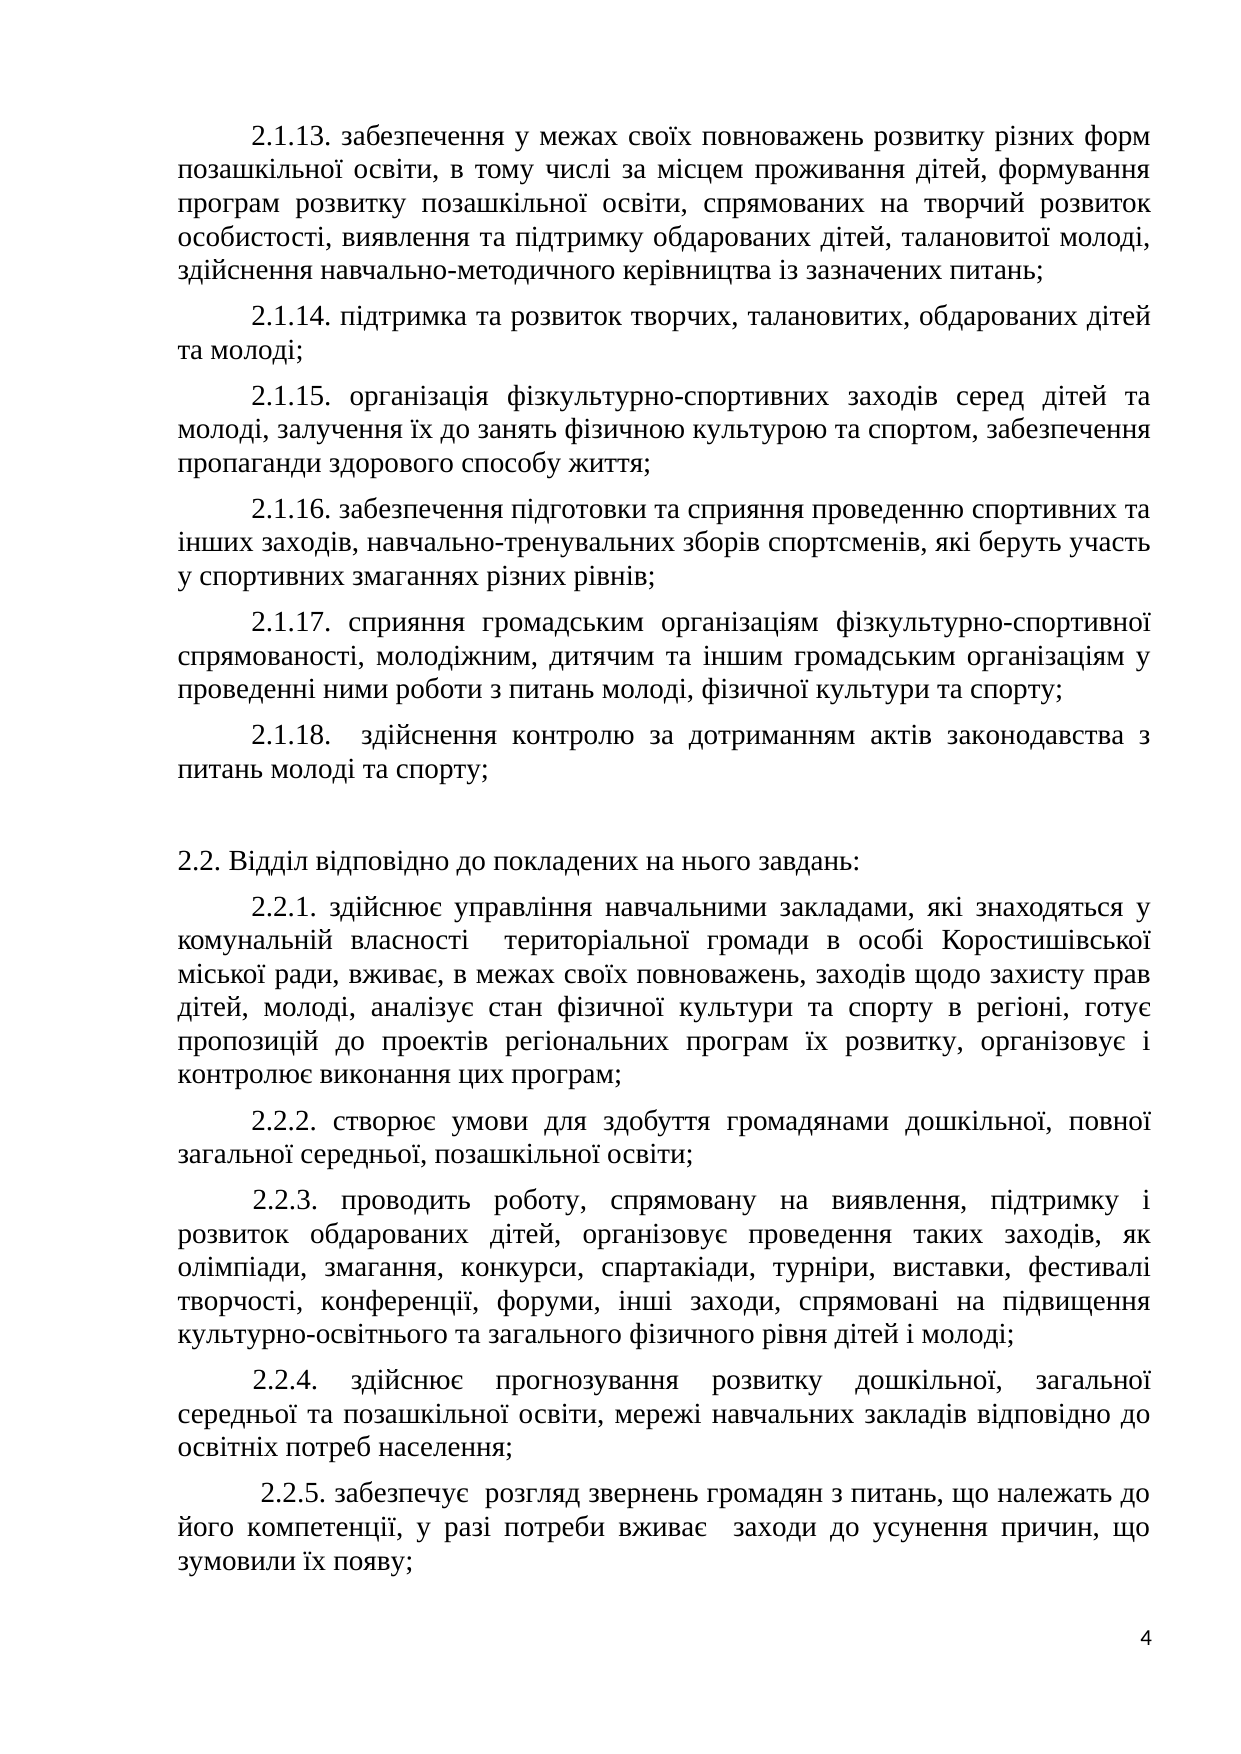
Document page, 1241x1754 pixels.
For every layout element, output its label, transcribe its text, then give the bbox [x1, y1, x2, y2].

text 2.2. Відділ відповідно до покладених на нього завдань: [177, 843, 1152, 876]
text 2.1.17. сприяння громадським організаціям фізкультурно-спортивної спрямованості, молодіжним, дитячим та іншим громадським організаціям у проведенні ними роботи з питань молоді, фізичної культури та спорту; [177, 604, 1152, 705]
text 2.2.5. забезпечує розгляд звернень громадян з питань, що належать до його компетенції, у разі потреби вживає заходи до усунення причин, що зумовили їх появу; [177, 1476, 1152, 1576]
text 2.2.2. створює умови для здобуття громадянами дошкільної, повної загальної середньої, позашкільної освіти; [177, 1103, 1152, 1170]
text 2.1.18. здійснення контролю за дотриманням актів законодавства з питань молоді та спорту; [177, 717, 1152, 784]
text 2.1.13. забезпечення у межах своїх повноважень розвитку різних форм позашкільної освіти, в тому числі за місцем проживання дітей, формування програм розвитку позашкільної освіти, спрямованих на творчий розвиток особистості, виявлення та підтримку обдарованих дітей, талановитої молоді, здійснення навчально-методичного керівництва із зазначених питань; [177, 118, 1152, 286]
text 2.1.15. організація фізкультурно-спортивних заходів серед дітей та молоді, залучення їх до занять фізичною культурою та спортом, забезпечення пропаганди здорового способу життя; [177, 378, 1152, 478]
text 2.2.1. здійснює управління навчальними закладами, які знаходяться у комунальній власності територіальної громади в особі Коростишівської міської ради, вживає, в межах своїх повноважень, заходів щодо захисту прав дітей, молоді, аналізує стан фізичної культури та спорту в регіоні, готує пропозицій до проектів регіональних програм їх розвитку, організовує і контролює виконання цих програм; [177, 889, 1152, 1090]
text 2.1.16. забезпечення підготовки та сприяння проведенню спортивних та інших заходів, навчально-тренувальних зборів спортсменів, які беруть участь у спортивних змаганнях різних рівнів; [177, 491, 1152, 592]
text 2.2.4. здійснює прогнозування розвитку дошкільної, загальної середньої та позашкільної освіти, мережі навчальних закладів відповідно до освітніх потреб населення; [177, 1362, 1152, 1463]
text 2.2.3. проводить роботу, спрямовану на виявлення, підтримку і розвиток обдарованих дітей, організовує проведення таких заходів, як олімпіади, змагання, конкурси, спартакіади, турніри, виставки, фестивалі творчості, конференції, форуми, інші заходи, спрямовані на підвищення культурно-освітнього та загального фізичного рівня дітей і молоді; [177, 1182, 1152, 1350]
text 2.1.14. підтримка та розвиток творчих, талановитих, обдарованих дітей та молоді; [177, 298, 1152, 365]
